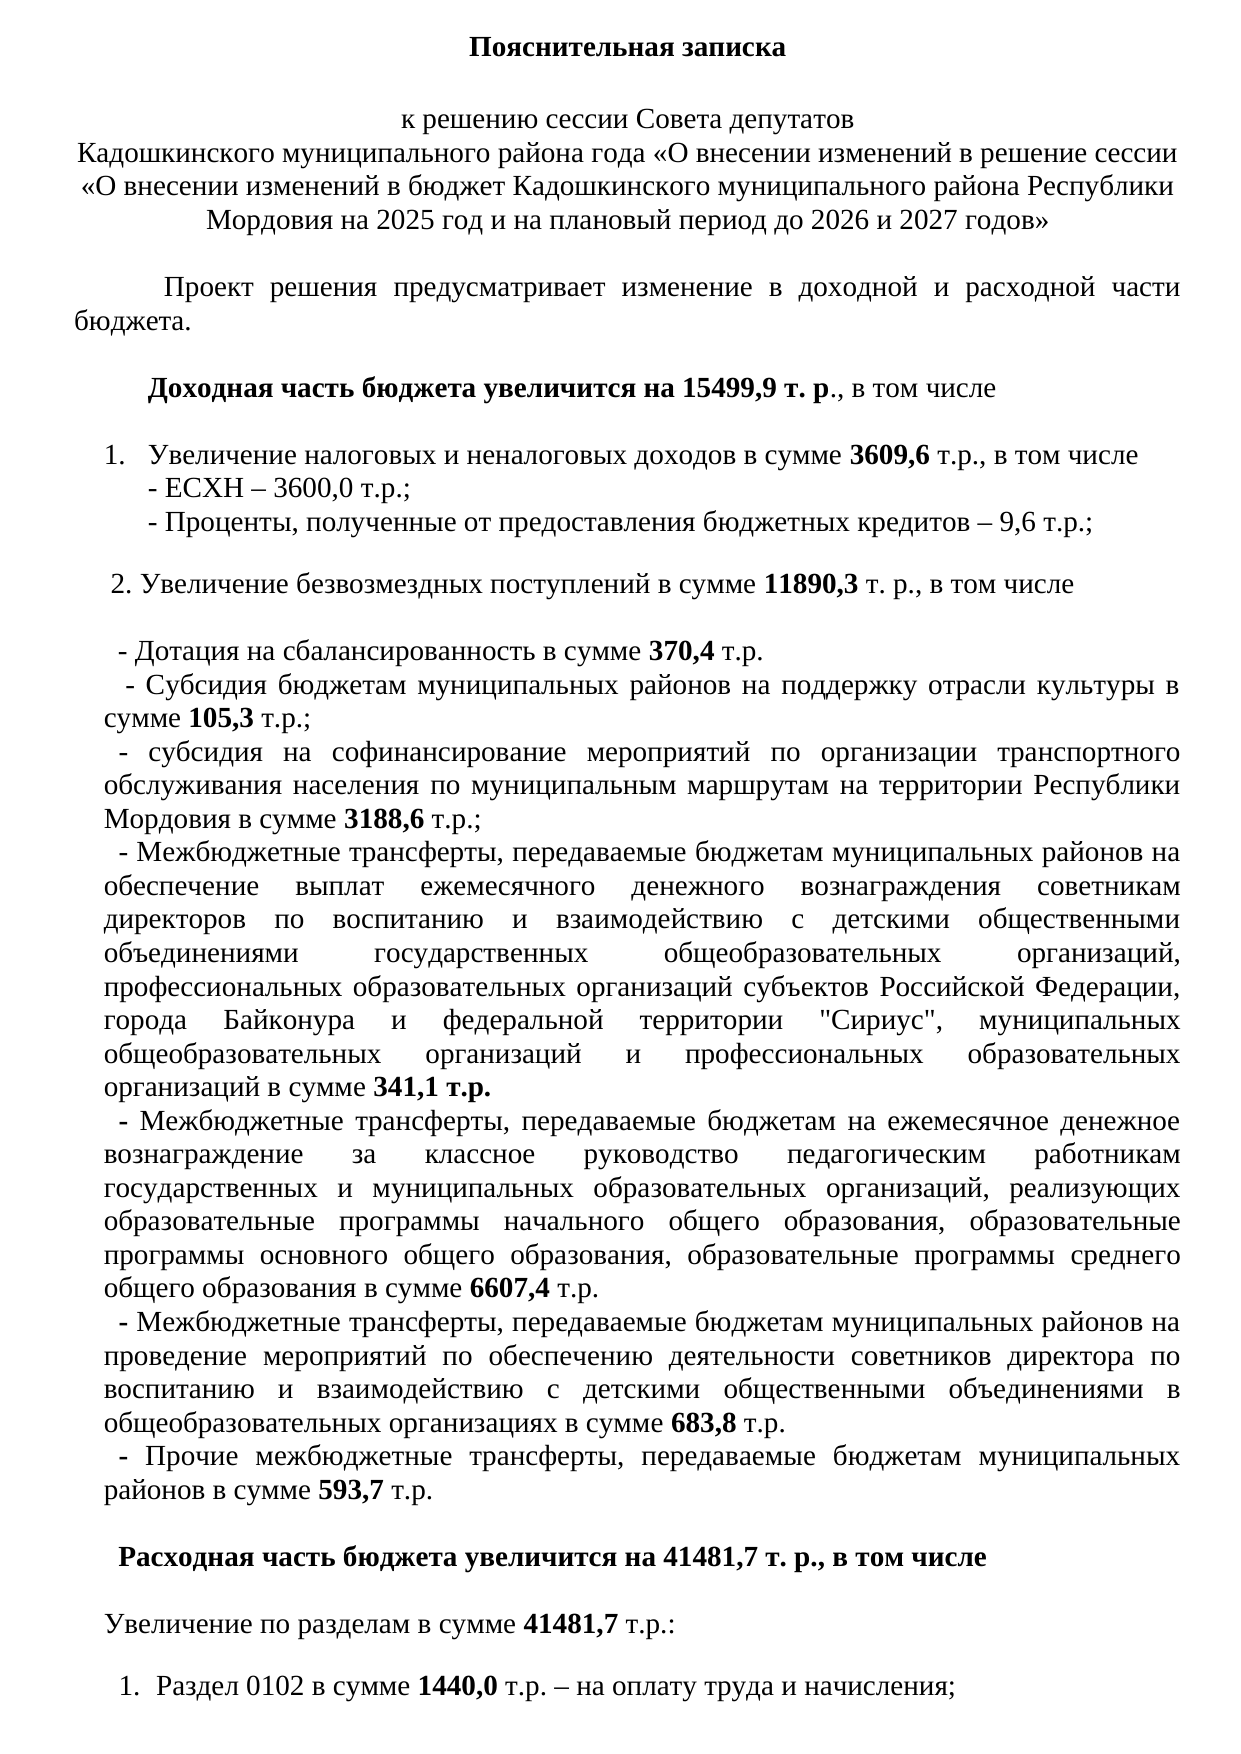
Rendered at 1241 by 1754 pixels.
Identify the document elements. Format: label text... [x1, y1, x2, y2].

list - Прочие межбюджетные трансферты, передаваемые бюджетам муниципальных районов в сумме 593,7 т.р. [103, 1438, 1181, 1505]
text к решению сессии Совета депутатов [74, 101, 1181, 135]
text Кадошкинского муниципального района года «О внесении изменений в решение сессии «О внесении изменений в бюджет Кадошкинского муниципального района Республики Мордовия на 2025 год и на плановый период до 2026 и 2027 годов» [74, 135, 1181, 236]
list - субсидия на софинансирование мероприятий по организации транспортного обслуживания населения по муниципальным маршрутам на территории Республики Мордовия в сумме 3188,6 т.р.; [103, 734, 1181, 834]
text Пояснительная записка [74, 29, 1181, 63]
list Расходная часть бюджета увеличится на 41481,7 т. р., в том числе [74, 1539, 1181, 1572]
list Увеличение налоговых и неналоговых доходов в сумме 3609,6 т.р., в том числе [74, 437, 1181, 470]
text 2. Увеличение безвозмездных поступлений в сумме 11890,3 т. р., в том числе [74, 566, 1181, 600]
text - Дотация на сбалансированность в сумме 370,4 т.р. [74, 633, 1181, 667]
text - Субсидия бюджетам муниципальных районов на поддержку отрасли культуры в сумме 105,3 т.р.; [103, 667, 1181, 734]
text - Проценты, полученные от предоставления бюджетных кредитов – 9,6 т.р.; [74, 504, 1181, 537]
list Раздел 0102 в сумме 1440,0 т.р. – на оплату труда и начисления; [118, 1668, 1181, 1702]
text Проект решения предусматривает изменение в доходной и расходной части бюджета. [74, 269, 1181, 336]
list Увеличение по разделам в сумме 41481,7 т.р.: [103, 1606, 1181, 1639]
list - Межбюджетные трансферты, передаваемые бюджетам муниципальных районов на обеспечение выплат ежемесячного денежного вознаграждения советникам директоров по воспитанию и взаимодействию с детскими общественными объединениями государственных общеобразовательных организаций, профессиональных образовательных организаций субъектов Российской Федерации, города Байконура и федеральной территории "Сириус", муниципальных общеобразовательных организаций и профессиональных образовательных организаций в сумме 341,1 т.р. [103, 834, 1181, 1103]
text - ЕСХН – 3600,0 т.р.; [74, 470, 1181, 504]
list - Межбюджетные трансферты, передаваемые бюджетам муниципальных районов на проведение мероприятий по обеспечению деятельности советников директора по воспитанию и взаимодействию с детскими общественными объединениями в общеобразовательных организациях в сумме 683,8 т.р. [103, 1304, 1181, 1438]
text Доходная часть бюджета увеличится на 15499,9 т. р., в том числе [74, 370, 1181, 403]
list - Межбюджетные трансферты, передаваемые бюджетам на ежемесячное денежное вознаграждение за классное руководство педагогическим работникам государственных и муниципальных образовательных организаций, реализующих образовательные программы начального общего образования, образовательные программы основного общего образования, образовательные программы среднего общего образования в сумме 6607,4 т.р. [103, 1103, 1181, 1304]
